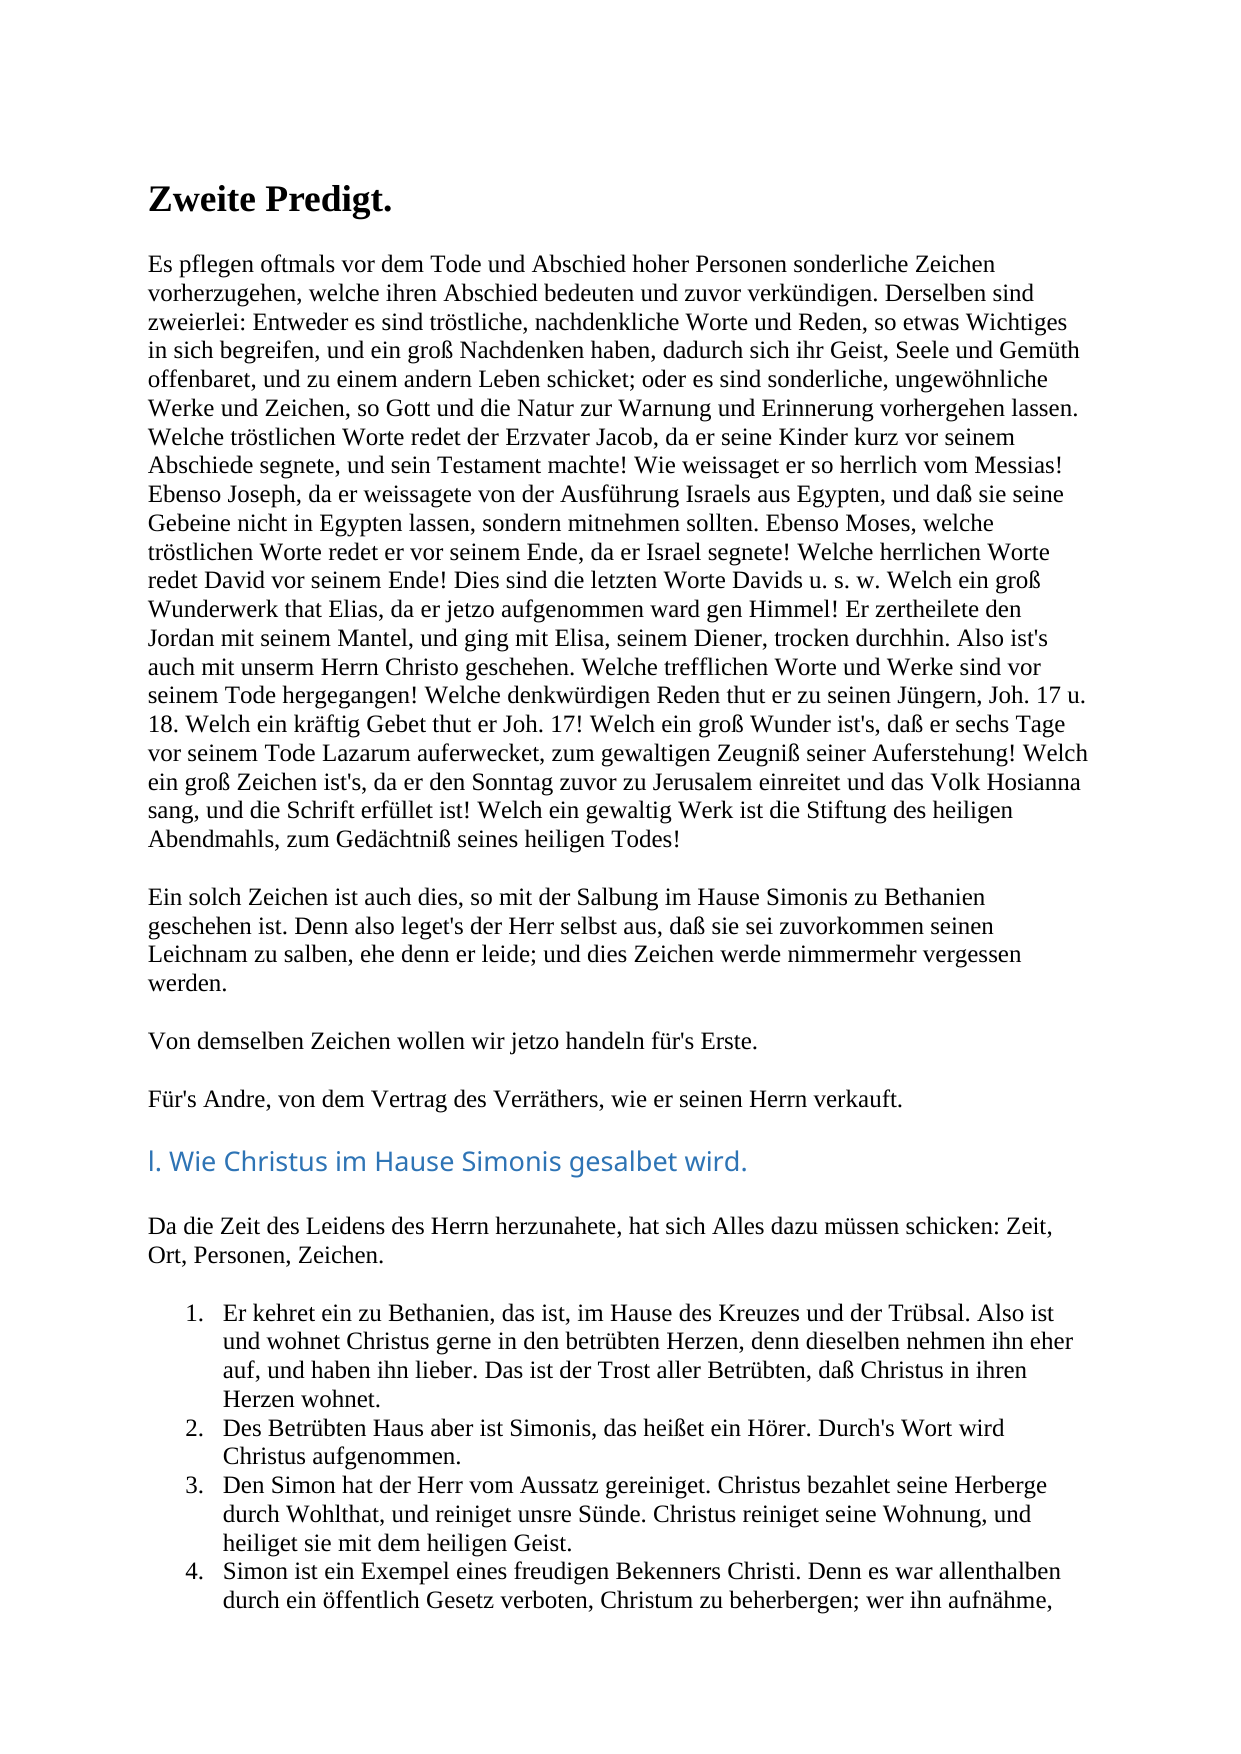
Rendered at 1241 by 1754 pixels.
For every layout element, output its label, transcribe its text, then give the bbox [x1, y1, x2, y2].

text Ein solch Zeichen ist auch dies, so mit der Salbung im Hause Simonis zu Bethanien geschehen ist. Denn also leget's der Herr selbst aus, daß sie sei zuvorkommen seinen Leichnam zu salben, ehe denn er leide; und dies Zeichen werde nimmermehr vergessen werden. [148, 882, 1093, 997]
list Des Betrübten Haus aber ist Simonis, das heißet ein Hörer. Durch's Wort wird Christus aufgenommen. [185, 1413, 1093, 1470]
subtitle Zweite Predigt. [148, 177, 1093, 220]
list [185, 1556, 1093, 1614]
text Da die Zeit des Leidens des Herrn herzunahete, hat sich Alles dazu müssen schicken: Zeit, Ort, Personen, Zeichen. [148, 1211, 1093, 1268]
subtitle l. Wie Christus im Hause Simonis gesalbet wird. [148, 1142, 1093, 1179]
text Für's Andre, von dem Vertrag des Verräthers, wie er seinen Herrn verkauft. [148, 1084, 1093, 1113]
text Es pflegen oftmals vor dem Tode und Abschied hoher Personen sonderliche Zeichen vorherzugehen, welche ihren Abschied bedeuten und zuvor verkündigen. Derselben sind zweierlei: Entweder es sind tröstliche, nachdenkliche Worte und Reden, so etwas Wichtiges in sich begreifen, und ein groß Nachdenken haben, dadurch sich ihr Geist, Seele und Gemüth offenbaret, und zu einem andern Leben schicket; oder es sind sonderliche, ungewöhnliche Werke und Zeichen, so Gott und die Natur zur Warnung und Erinnerung vorhergehen lassen. Welche tröstlichen Worte redet der Erzvater Jacob, da er seine Kinder kurz vor seinem Abschiede segnete, und sein Testament machte! Wie weissaget er so herrlich vom Messias! Ebenso Joseph, da er weissagete von der Ausführung Israels aus Egypten, und daß sie seine Gebeine nicht in Egypten lassen, sondern mitnehmen sollten. Ebenso Moses, welche tröstlichen Worte redet er vor seinem Ende, da er Israel segnete! Welche herrlichen Worte redet David vor seinem Ende! Dies sind die letzten Worte Davids u. s. w. Welch ein groß Wunderwerk that Elias, da er jetzo aufgenommen ward gen Himmel! Er zertheilete den Jordan mit seinem Mantel, und ging mit Elisa, seinem Diener, trocken durchhin. Also ist's auch mit unserm Herrn Christo geschehen. Welche trefflichen Worte und Werke sind vor seinem Tode hergegangen! Welche denkwürdigen Reden thut er zu seinen Jüngern, Joh. 17 u. 18. Welch ein kräftig Gebet thut er Joh. 17! Welch ein groß Wunder ist's, daß er sechs Tage vor seinem Tode Lazarum auferwecket, zum gewaltigen Zeugniß seiner Auferstehung! Welch ein groß Zeichen ist's, da er den Sonntag zuvor zu Jerusalem einreitet und das Volk Hosianna sang, und die Schrift erfüllet ist! Welch ein gewaltig Werk ist die Stiftung des heiligen Abendmahls, zum Gedächtniß seines heiligen Todes! [148, 249, 1093, 853]
text Von demselben Zeichen wollen wir jetzo handeln für's Erste. [148, 1026, 1093, 1055]
list Den Simon hat der Herr vom Aussatz gereiniget. Christus bezahlet seine Herberge durch Wohlthat, und reiniget unsre Sünde. Christus reiniget seine Wohnung, und heiliget sie mit dem heiligen Geist. [185, 1470, 1093, 1556]
list Er kehret ein zu Bethanien, das ist, im Hause des Kreuzes und der Trübsal. Also ist und wohnet Christus gerne in den betrübten Herzen, denn dieselben nehmen ihn eher auf, und haben ihn lieber. Das ist der Trost aller Betrübten, daß Christus in ihren Herzen wohnet. [185, 1298, 1093, 1413]
